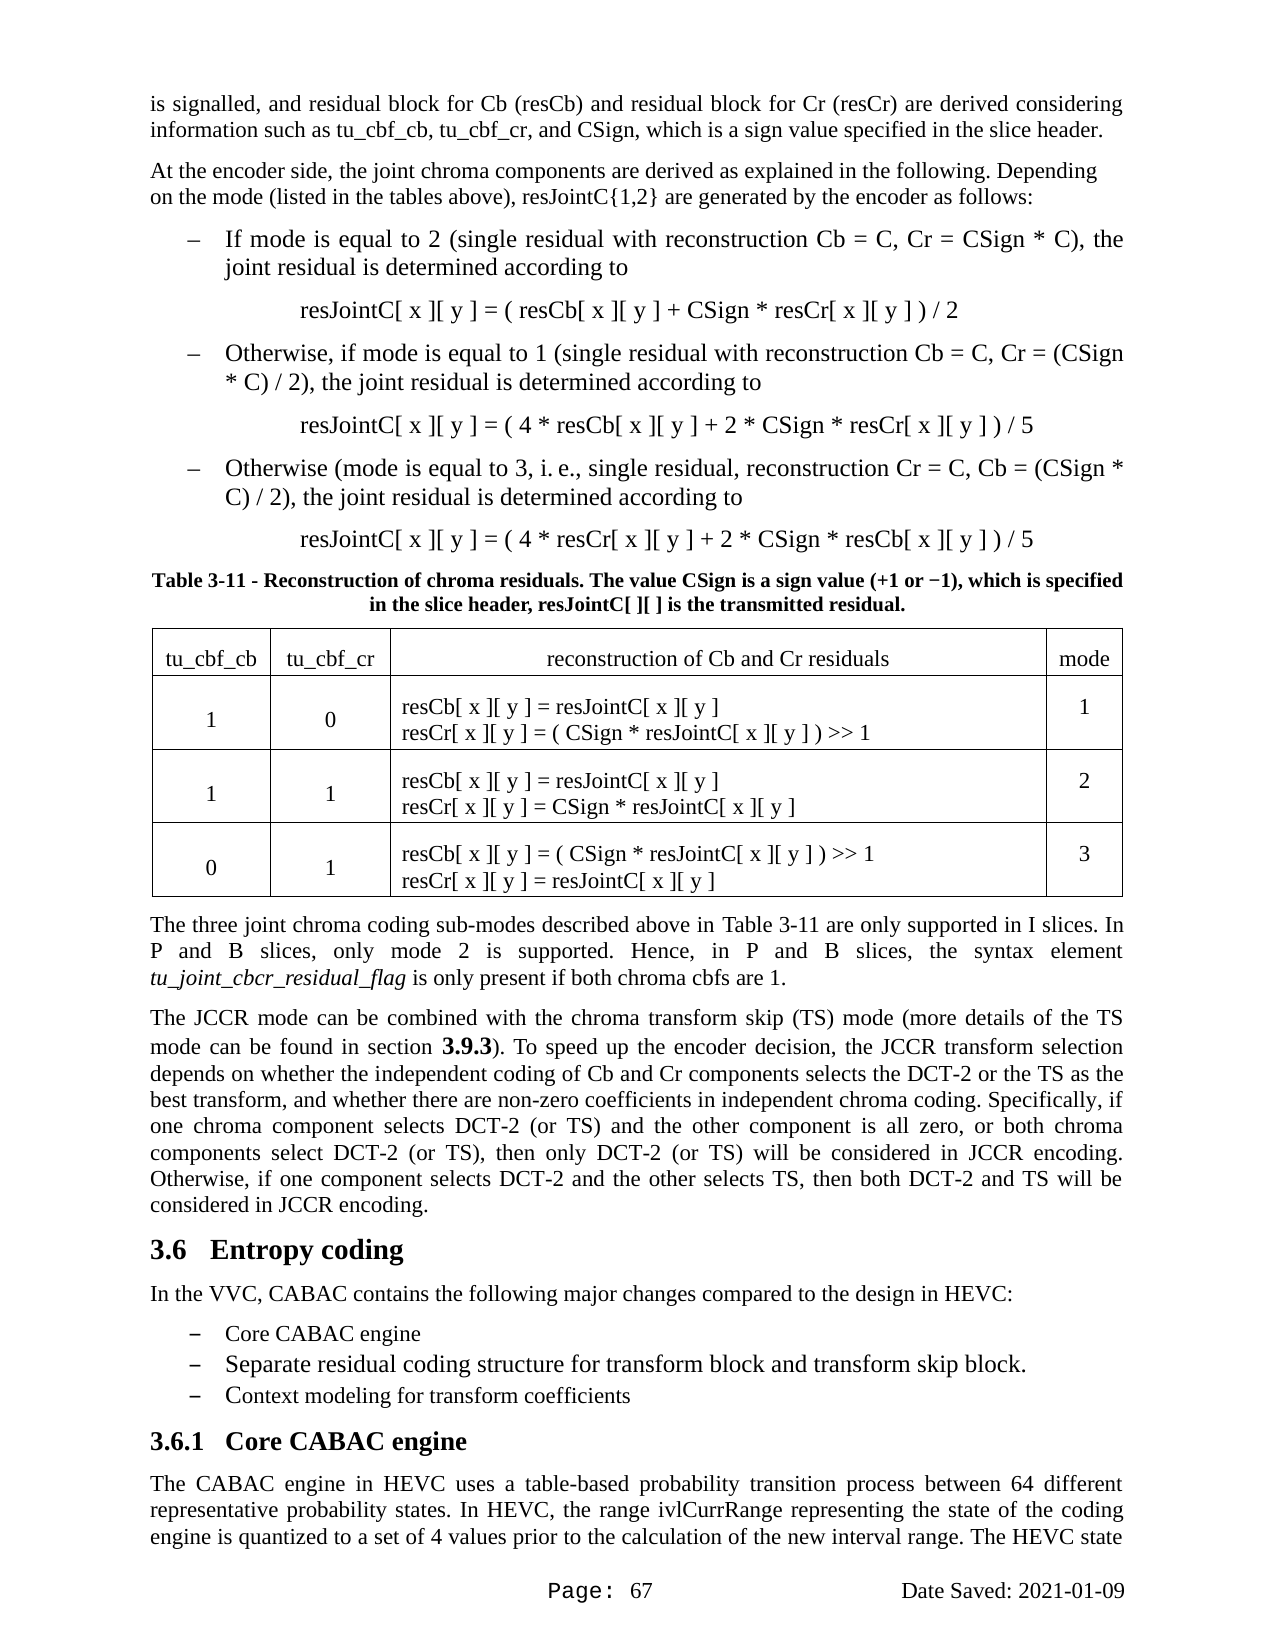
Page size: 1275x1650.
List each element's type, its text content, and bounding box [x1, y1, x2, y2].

text The JCCR mode can be combined with the chroma transform skip (TS) mode (more details of the TS mode can be found in section 3.9.3). To speed up the encoder decision, the JCCR transform selection depends on whether the independent coding of Cb and Cr components selects the DCT-2 or the TS as the best transform, and whether there are non-zero coefficients in independent chroma coding. Specifically, if one chroma component selects DCT-2 (or TS) and the other component is all zero, or both chroma components select DCT-2 (or TS), then only DCT-2 (or TS) will be considered in JCCR encoding. Otherwise, if one component selects DCT-2 and the other selects TS, then both DCT-2 and TS will be considered in JCCR encoding. [150, 1004, 1125, 1218]
table_header tu_cbf_cr [271, 629, 390, 675]
table_cell 0 [153, 823, 270, 896]
list resJointC[ x ][ y ] = ( 4 * resCb[ x ][ y ] + 2 * CSign * resCr[ x ][ y ] ) / 5 [225, 410, 1125, 439]
list Core CABAC engine [187, 1320, 1125, 1349]
list If mode is equal to 2 (single residual with reconstruction Cb = C, Cr = CSign * C), the joint residual is determined according to [187, 224, 1125, 281]
table_cell 2 [1047, 750, 1122, 822]
table_cell resCb[ x ][ y ] = resJointC[ x ][ y ] resCr[ x ][ y ] = CSign * resJointC[ x ][ y ] [391, 750, 1046, 822]
text Table 3-11 - Reconstruction of chroma residuals. The value CSign is a sign value (+1 or −1), which is specified in the slice header, resJointC[ ][ ] is the transmitted residual. [150, 567, 1125, 616]
table_cell 1 [153, 750, 270, 822]
list Separate residual coding structure for transform block and transform skip block. [187, 1349, 1125, 1380]
table_cell resCb[ x ][ y ] = resJointC[ x ][ y ] resCr[ x ][ y ] = ( CSign * resJointC[ x ][ y ] ) >> 1 [391, 676, 1046, 748]
list Otherwise (mode is equal to 3, i. e., single residual, reconstruction Cr = C, Cb = (CSign * C) / 2), the joint residual is determined according to [187, 453, 1125, 510]
table_header mode [1047, 629, 1122, 675]
list resJointC[ x ][ y ] = ( 4 * resCr[ x ][ y ] + 2 * CSign * resCb[ x ][ y ] ) / 5 [225, 524, 1125, 553]
list Context modeling for transform coefficients [187, 1380, 1125, 1411]
subtitle Core CABAC engine [150, 1425, 1125, 1456]
table_cell 1 [271, 750, 390, 822]
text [150, 1470, 1125, 1549]
table_cell 1 [1047, 676, 1122, 748]
table_cell 0 [271, 676, 390, 748]
text In the VVC, CABAC contains the following major changes compared to the design in HEVC: [150, 1279, 1125, 1306]
table_header reconstruction of Cb and Cr residuals [391, 629, 1046, 675]
text At the encoder side, the joint chroma components are derived as explained in the following. Depending on the mode (listed in the tables above), resJointC{1,2} are generated by the encoder as follows: [150, 157, 1125, 209]
list Otherwise, if mode is equal to 1 (single residual with reconstruction Cb = C, Cr = (CSign * C) / 2), the joint residual is determined according to [187, 338, 1125, 396]
table_cell 1 [153, 676, 270, 748]
table_cell 1 [271, 823, 390, 896]
table_header tu_cbf_cb [153, 629, 270, 675]
text The three joint chroma coding sub-modes described above in Table 3-11 are only supported in I slices. In P and B slices, only mode 2 is supported. Hence, in P and B slices, the syntax element tu_joint_cbcr_residual_flag is only present if both chroma cbfs are 1. [150, 911, 1125, 990]
table_cell 3 [1047, 823, 1122, 896]
table_cell resCb[ x ][ y ] = ( CSign * resJointC[ x ][ y ] ) >> 1 resCr[ x ][ y ] = resJointC[ x ][ y ] [391, 823, 1046, 896]
list resJointC[ x ][ y ] = ( resCb[ x ][ y ] + CSign * resCr[ x ][ y ] ) / 2 [225, 295, 1125, 324]
subtitle Entropy coding [150, 1232, 1125, 1265]
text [150, 90, 1125, 143]
